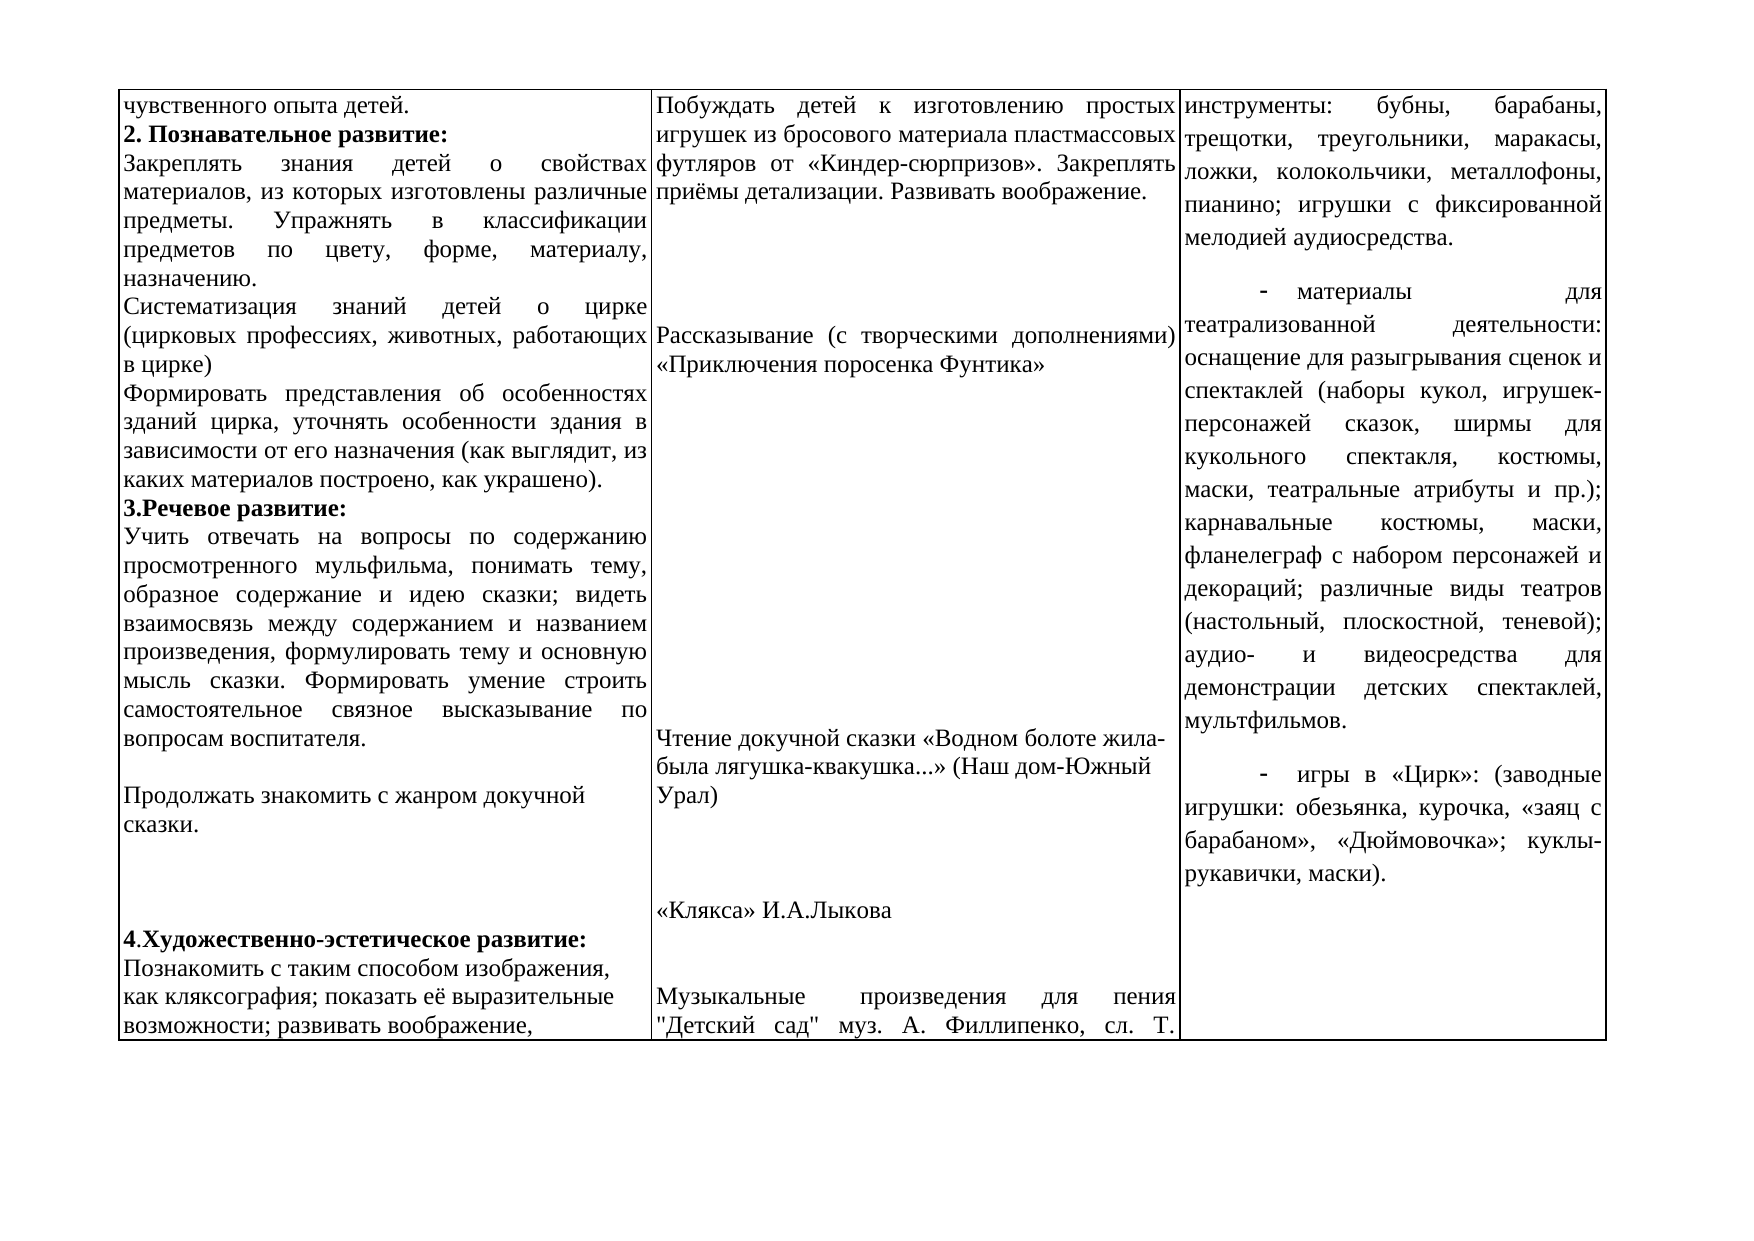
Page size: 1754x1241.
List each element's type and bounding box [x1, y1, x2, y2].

table_cell [652, 90, 1179, 1039]
table_cell [1181, 90, 1605, 1039]
table_cell [120, 90, 651, 1039]
